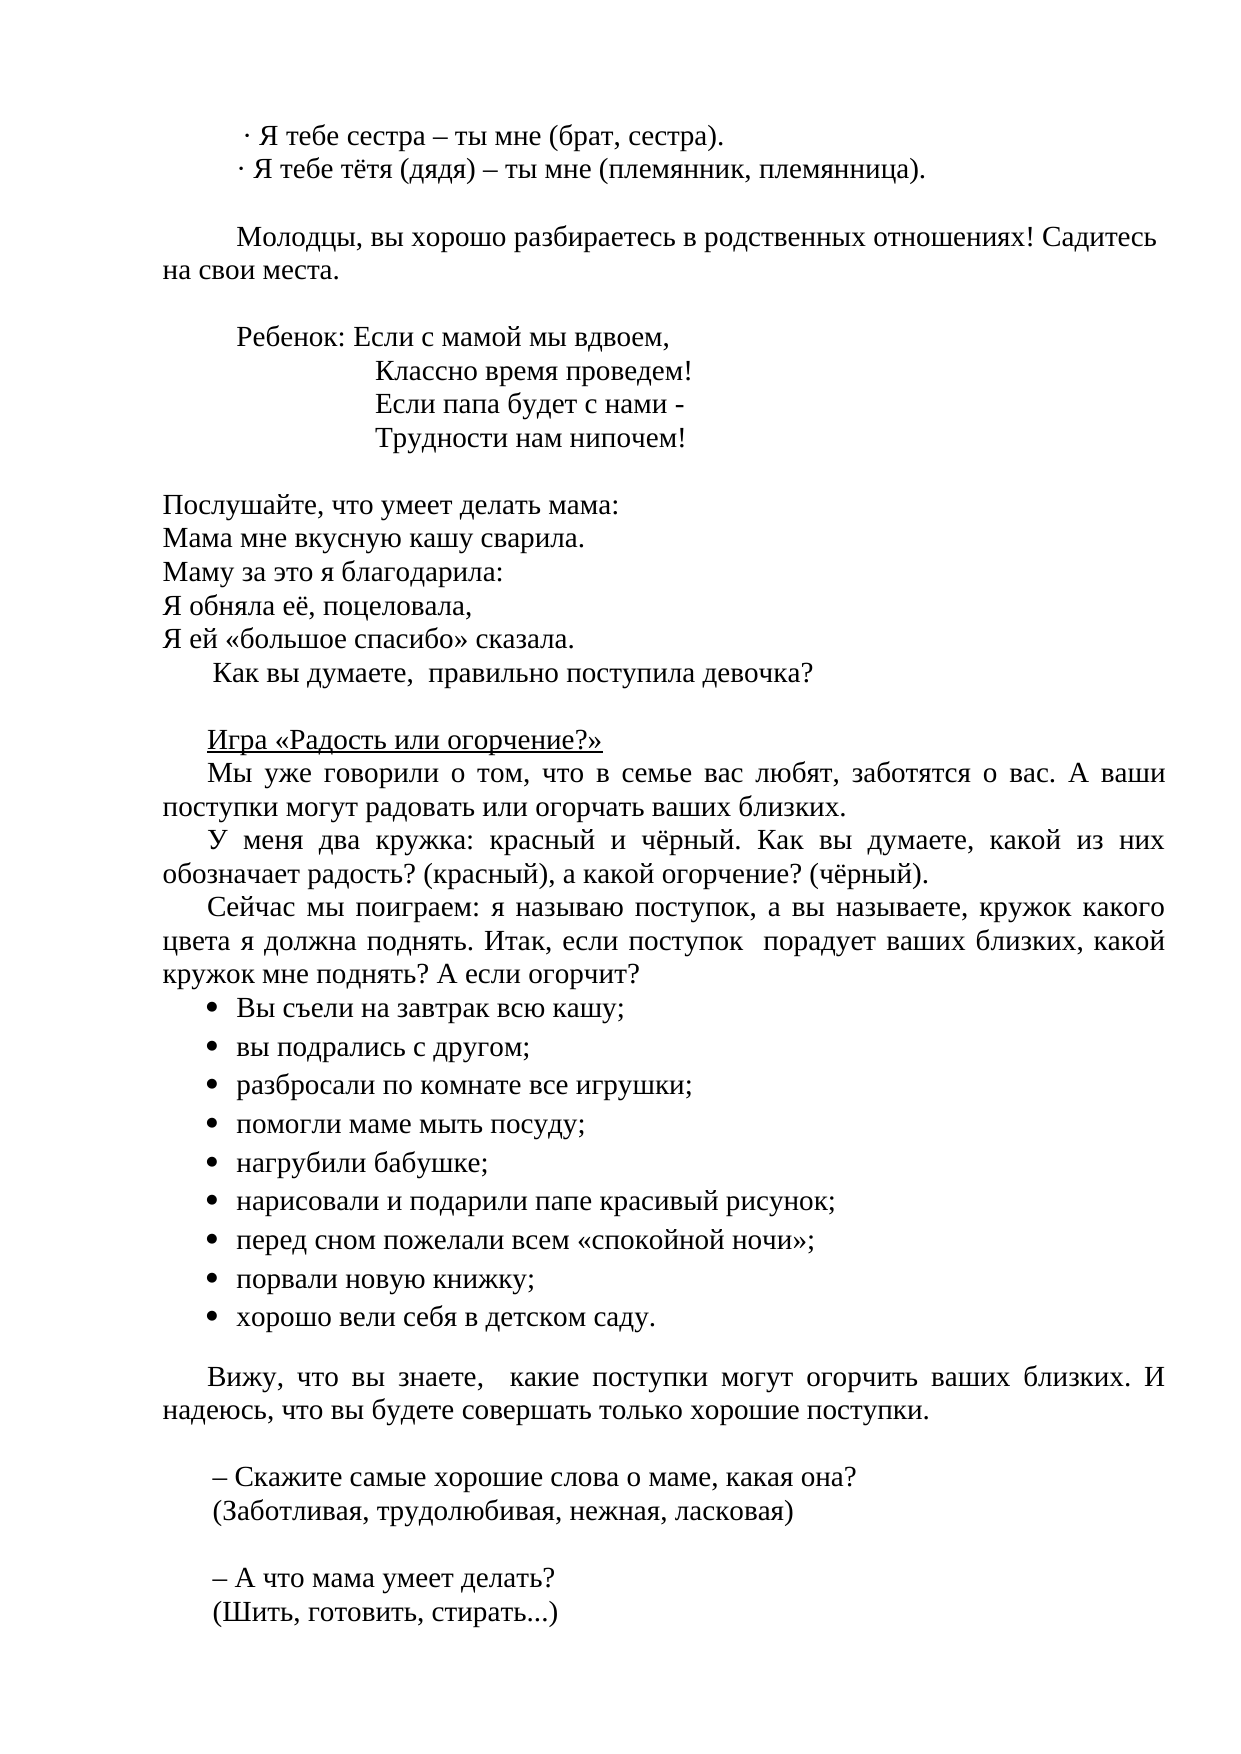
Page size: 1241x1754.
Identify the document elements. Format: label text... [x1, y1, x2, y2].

text Как вы думаете, правильно поступила девочка? [162, 655, 1167, 688]
text Мама мне вкусную кашу сварила. [162, 521, 1167, 554]
text (Шить, готовить, стирать...) [162, 1594, 1167, 1627]
list помогли маме мыть посуду; [162, 1106, 1167, 1140]
list порвали новую книжку; [162, 1261, 1167, 1294]
list перед сном пожелали всем «спокойной ночи»; [162, 1222, 1167, 1256]
text Я обняла её, поцеловала, [162, 588, 1167, 621]
text – Скажите самые хорошие слова о маме, какая она? [162, 1459, 1167, 1493]
text Трудности нам нипочем! [162, 420, 1167, 453]
text Я ей «большое спасибо» сказала. [162, 621, 1167, 655]
text У меня два кружка: красный и чёрный. Как вы думаете, какой из них обозначает радость? (красный), а какой огорчение? (чёрный). [162, 822, 1167, 889]
text Сейчас мы поиграем: я называю поступок, а вы называете, кружок какого цвета я должна поднять. Итак, если поступок порадует ваших близких, какой кружок мне поднять? А если огорчит? [162, 889, 1167, 990]
text Послушайте, что умеет делать мама: [162, 487, 1167, 521]
list хорошо вели себя в детском саду. [162, 1299, 1167, 1333]
text Мы уже говорили о том, что в семье вас любят, заботятся о вас. А ваши поступки могут радовать или огорчать ваших близких. [162, 755, 1167, 822]
list нагрубили бабушке; [162, 1145, 1167, 1178]
list Вы съели на завтрак всю кашу; [162, 990, 1167, 1024]
text Классно время проведем! [162, 353, 1167, 386]
text – А что мама умеет делать? [162, 1560, 1167, 1594]
text Вижу, что вы знаете, какие поступки могут огорчить ваших близких. И надеюсь, что вы будете совершать только хорошие поступки. [162, 1359, 1167, 1426]
text Молодцы, вы хорошо разбираетесь в родственных отношениях! Садитесь на свои места. [162, 219, 1167, 286]
list нарисовали и подарили папе красивый рисунок; [162, 1183, 1167, 1217]
text · Я тебе сестра – ты мне (брат, сестра). [192, 118, 1167, 152]
text · Я тебе тётя (дядя) – ты мне (племянник, племянница). [162, 152, 1167, 185]
list разбросали по комнате все игрушки; [162, 1067, 1167, 1101]
text (Заботливая, трудолюбивая, нежная, ласковая) [162, 1493, 1167, 1527]
text Ребенок: Если с мамой мы вдвоем, [162, 319, 1167, 353]
list вы подрались с другом; [162, 1029, 1167, 1062]
text Маму за это я благодарила: [162, 554, 1167, 588]
text Если папа будет с нами - [162, 386, 1167, 420]
text Игра «Радость или огорчение?» [162, 722, 1167, 755]
